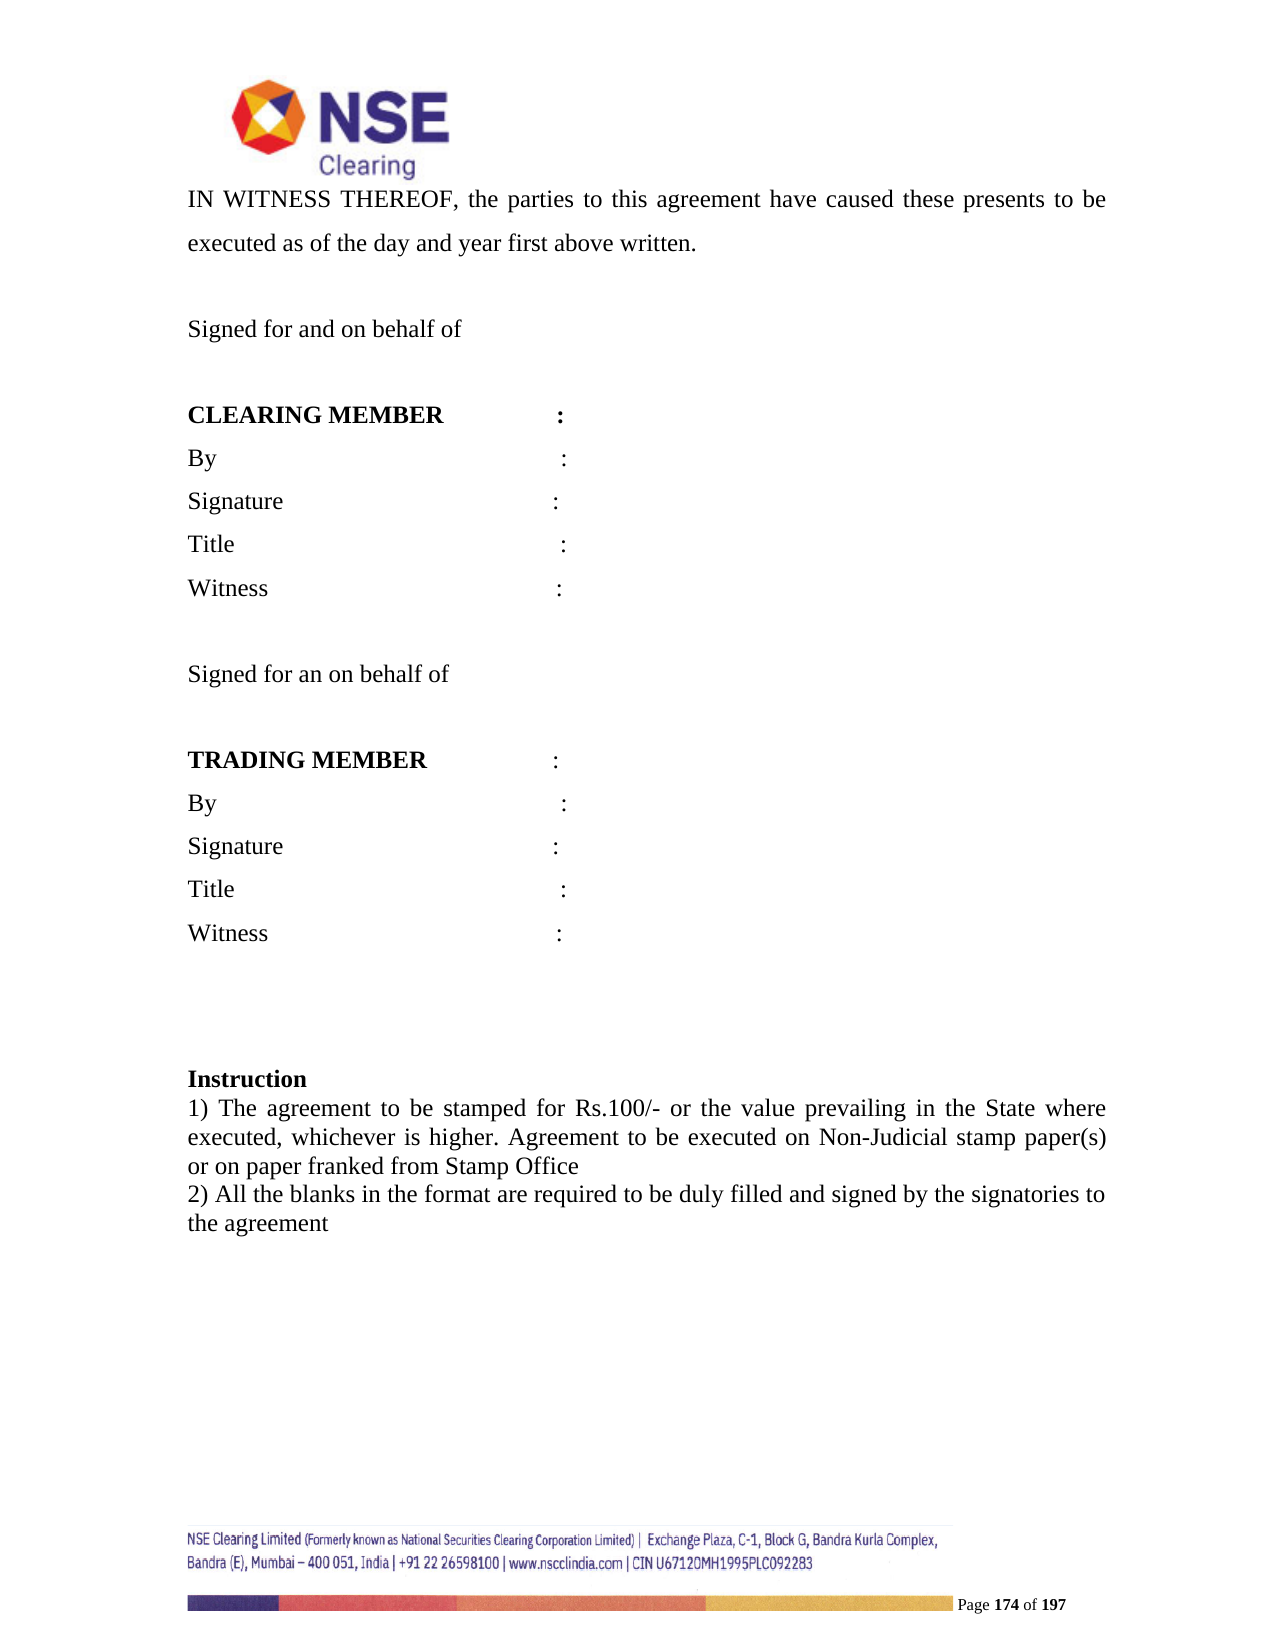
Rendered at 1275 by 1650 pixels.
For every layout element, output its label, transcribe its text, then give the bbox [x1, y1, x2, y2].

text CLEARING MEMBER : [187, 400, 1107, 429]
text Signed for and on behalf of [187, 314, 1107, 343]
text Witness : [187, 573, 1107, 601]
text Signature : [187, 486, 1107, 515]
text Title : [187, 874, 1107, 903]
text Instruction [187, 1056, 1107, 1093]
text Signature : [187, 831, 1107, 860]
text Signed for an on behalf of [187, 659, 1107, 688]
text Witness : [187, 918, 1107, 946]
text TRADING MEMBER : [187, 745, 1107, 774]
text 2) All the blanks in the format are required to be duly filled and signed by the signatories to the agreement [187, 1179, 1107, 1237]
text Title : [187, 529, 1107, 558]
picture [187, 75, 493, 185]
picture [187, 1525, 954, 1611]
text By : [187, 443, 1107, 472]
text 1) The agreement to be stamped for Rs.100/- or the value prevailing in the State where executed, whichever is higher. Agreement to be executed on Non-Judicial stamp paper(s) or on paper franked from Stamp Office [187, 1093, 1107, 1179]
text IN WITNESS THEREOF, the parties to this agreement have caused these presents to be executed as of the day and year first above written. [187, 184, 1107, 256]
text By : [187, 788, 1107, 817]
